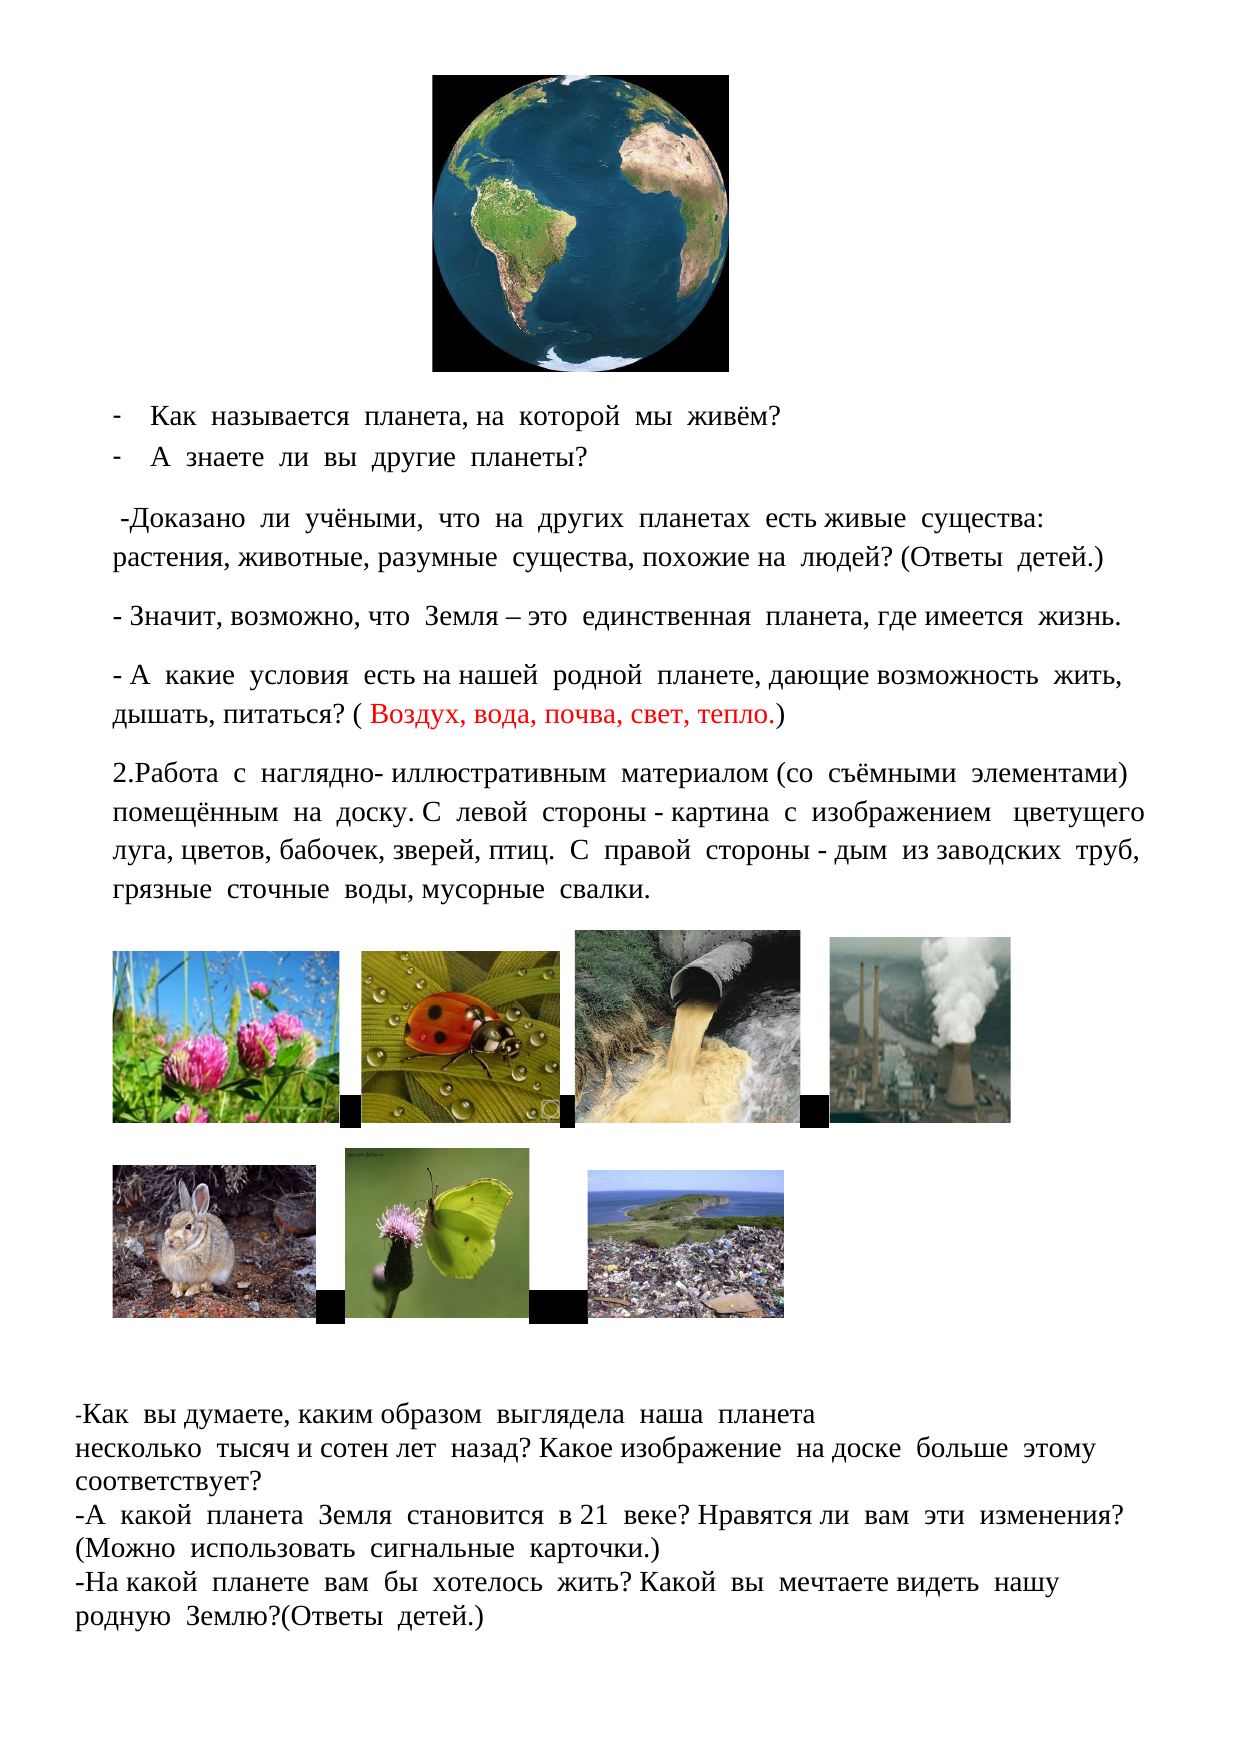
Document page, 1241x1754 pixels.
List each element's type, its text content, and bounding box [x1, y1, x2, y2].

picture [361, 951, 560, 1123]
text - А какие условия есть на нашей родной планете, дающие возможность жить, дышать, питаться? ( Воздух, вода, почва, свет, тепло.) [112, 657, 1165, 729]
picture [829, 937, 1011, 1123]
picture [587, 1170, 784, 1318]
text несколько тысяч и сотен лет назад? Какое изображение на доске больше этому соответствует? [75, 1430, 1165, 1497]
picture [112, 1165, 316, 1318]
picture [345, 1148, 530, 1318]
text -На какой планете вам бы хотелось жить? Какой вы мечтаете видеть нашу родную Землю?(Ответы детей.) [75, 1564, 1165, 1631]
picture [432, 75, 729, 372]
text -А какой планета Земля становится в 21 веке? Нравятся ли вам эти изменения? (Можно использовать сигнальные карточки.) [75, 1497, 1165, 1564]
picture [574, 930, 801, 1123]
text 2.Работа с наглядно- иллюстративным материалом (со съёмными элементами) помещённым на доску. С левой стороны - картина с изображением цветущего луга, цветов, бабочек, зверей, птиц. С правой стороны - дым из заводских труб, грязные сточные воды, мусорные свалки. [112, 755, 1165, 904]
list Как называется планета, на которой мы живём? [112, 397, 1165, 433]
text -Как вы думаете, каким образом выглядела наша планета [75, 1396, 1165, 1430]
picture [112, 951, 340, 1123]
text -Доказано ли учёными, что на других планетах есть живые существа: растения, животные, разумные существа, похожие на людей? (Ответы детей.) [112, 500, 1165, 572]
list А знаете ли вы другие планеты? [112, 438, 1165, 474]
text - Значит, возможно, что Земля – это единственная планета, где имеется жизнь. [112, 598, 1165, 632]
